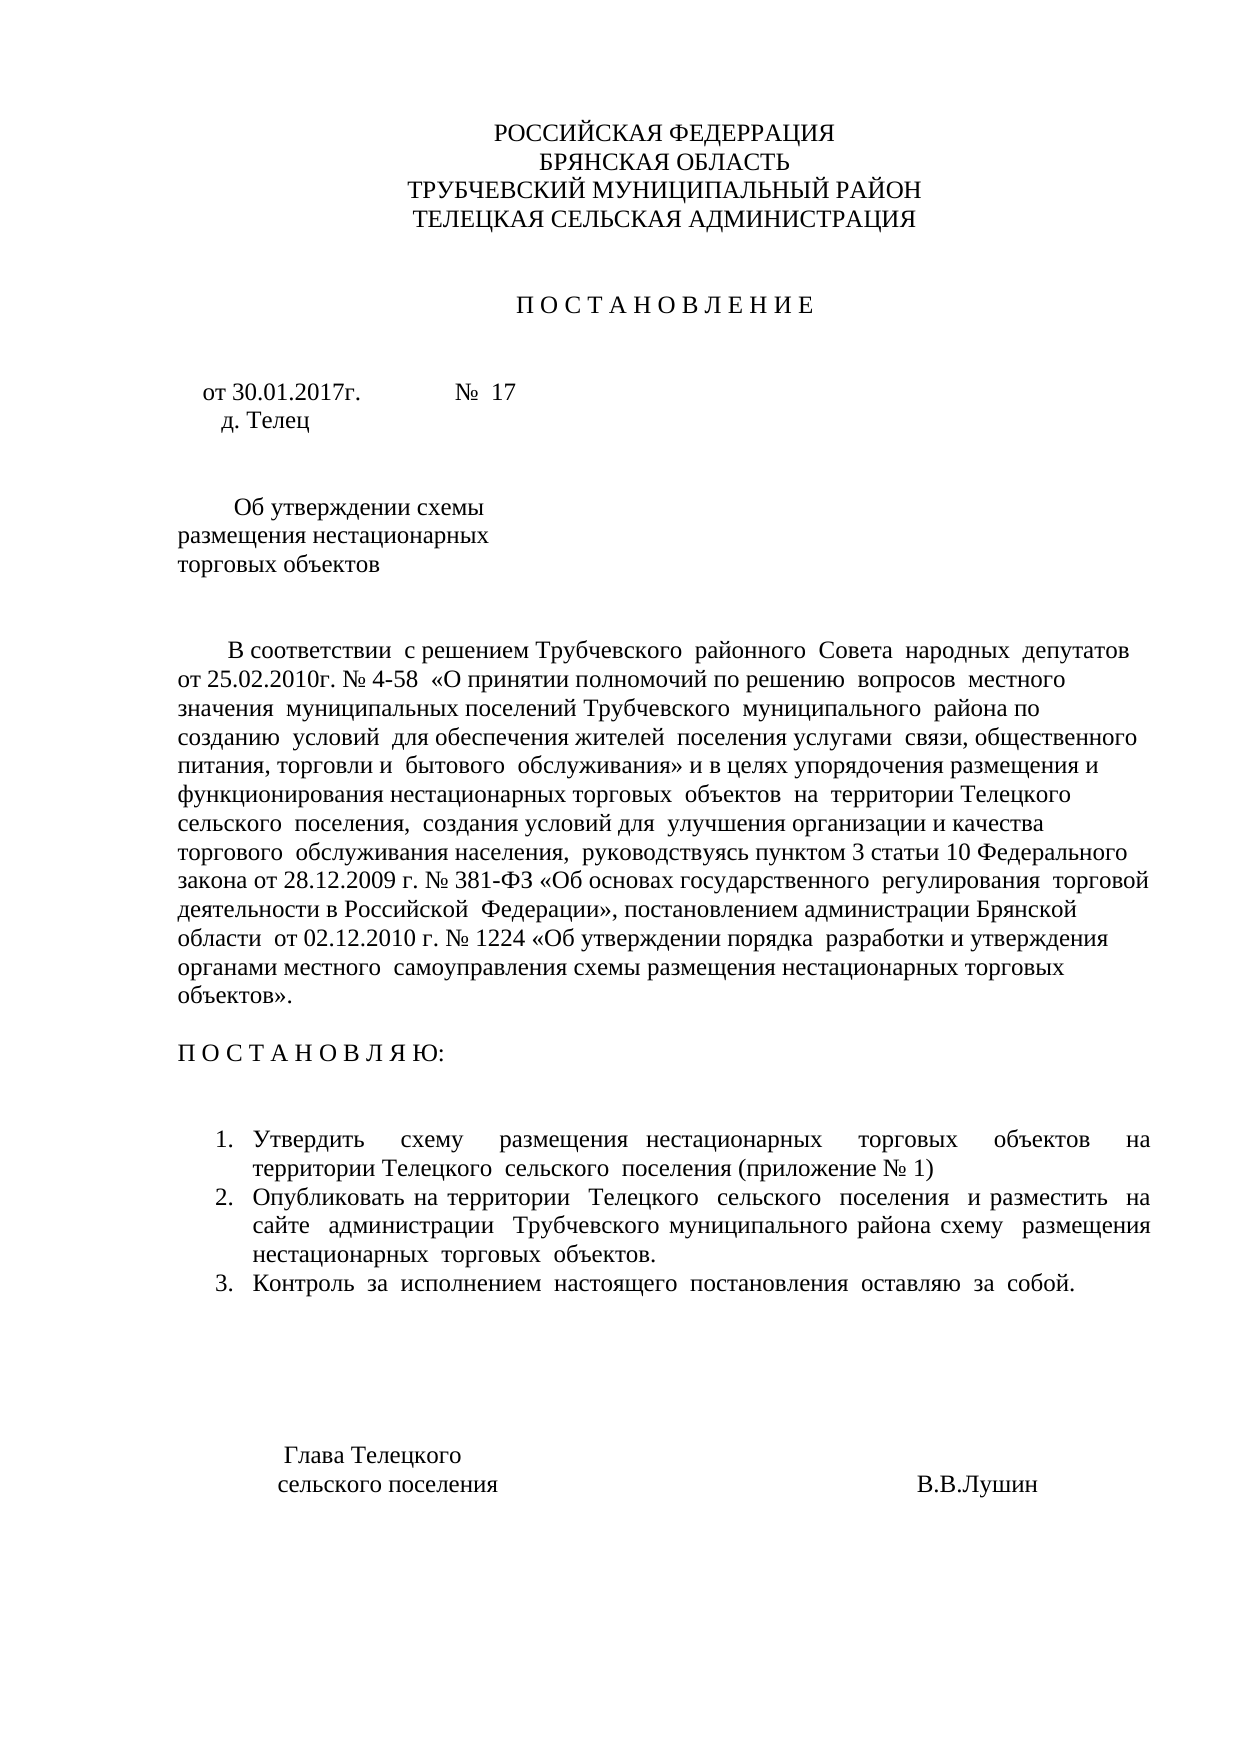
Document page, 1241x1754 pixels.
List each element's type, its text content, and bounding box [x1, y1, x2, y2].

text П О С Т А Н О В Л Е Н И Е [177, 291, 1152, 319]
text сельского поселения В.В.Лушин [177, 1469, 1152, 1498]
text П О С Т А Н О В Л Я Ю: [177, 1038, 1152, 1067]
list Утвердить схему размещения нестационарных торговых объектов на территории Телецкого сельского поселения (приложение № 1) [215, 1124, 1152, 1182]
text Глава Телецкого [177, 1441, 1152, 1469]
text размещения нестационарных [177, 521, 1152, 549]
list Контроль за исполнением настоящего постановления оставляю за собой. [215, 1268, 1152, 1297]
text от 30.01.2017г. № 17 [177, 377, 1152, 406]
text Об утверждении схемы [177, 492, 1152, 521]
text торговых объектов [177, 549, 1152, 578]
text В соответствии с решением Трубчевского районного Совета народных депутатов от 25.02.2010г. № 4-58 «О принятии полномочий по решению вопросов местного значения муниципальных поселений Трубчевского муниципального района по созданию условий для обеспечения жителей поселения услугами связи, общественного питания, торговли и бытового обслуживания» и в целях упорядочения размещения и функционирования нестационарных торговых объектов на территории Телецкого сельского поселения, создания условий для улучшения организации и качества торгового обслуживания населения, руководствуясь пунктом 3 статьи 10 Федерального закона от 28.12.2009 г. № 381-ФЗ «Об основах государственного регулирования торговой деятельности в Российской Федерации», постановлением администрации Брянской области от 02.12.2010 г. № 1224 «Об утверждении порядка разработки и утверждения органами местного самоуправления схемы размещения нестационарных торговых объектов». [177, 636, 1152, 1009]
text ТЕЛЕЦКАЯ СЕЛЬСКАЯ АДМИНИСТРАЦИЯ [177, 204, 1152, 233]
text ТРУБЧЕВСКИЙ МУНИЦИПАЛЬНЫЙ РАЙОН [177, 176, 1152, 204]
text БРЯНСКАЯ ОБЛАСТЬ [177, 147, 1152, 176]
text РОССИЙСКАЯ ФЕДЕРРАЦИЯ [177, 118, 1152, 147]
list Опубликовать на территории Телецкого сельского поселения и разместить на сайте администрации Трубчевского муниципального района схему размещения нестационарных торговых объектов. [215, 1182, 1152, 1268]
text д. Телец [177, 406, 1152, 434]
